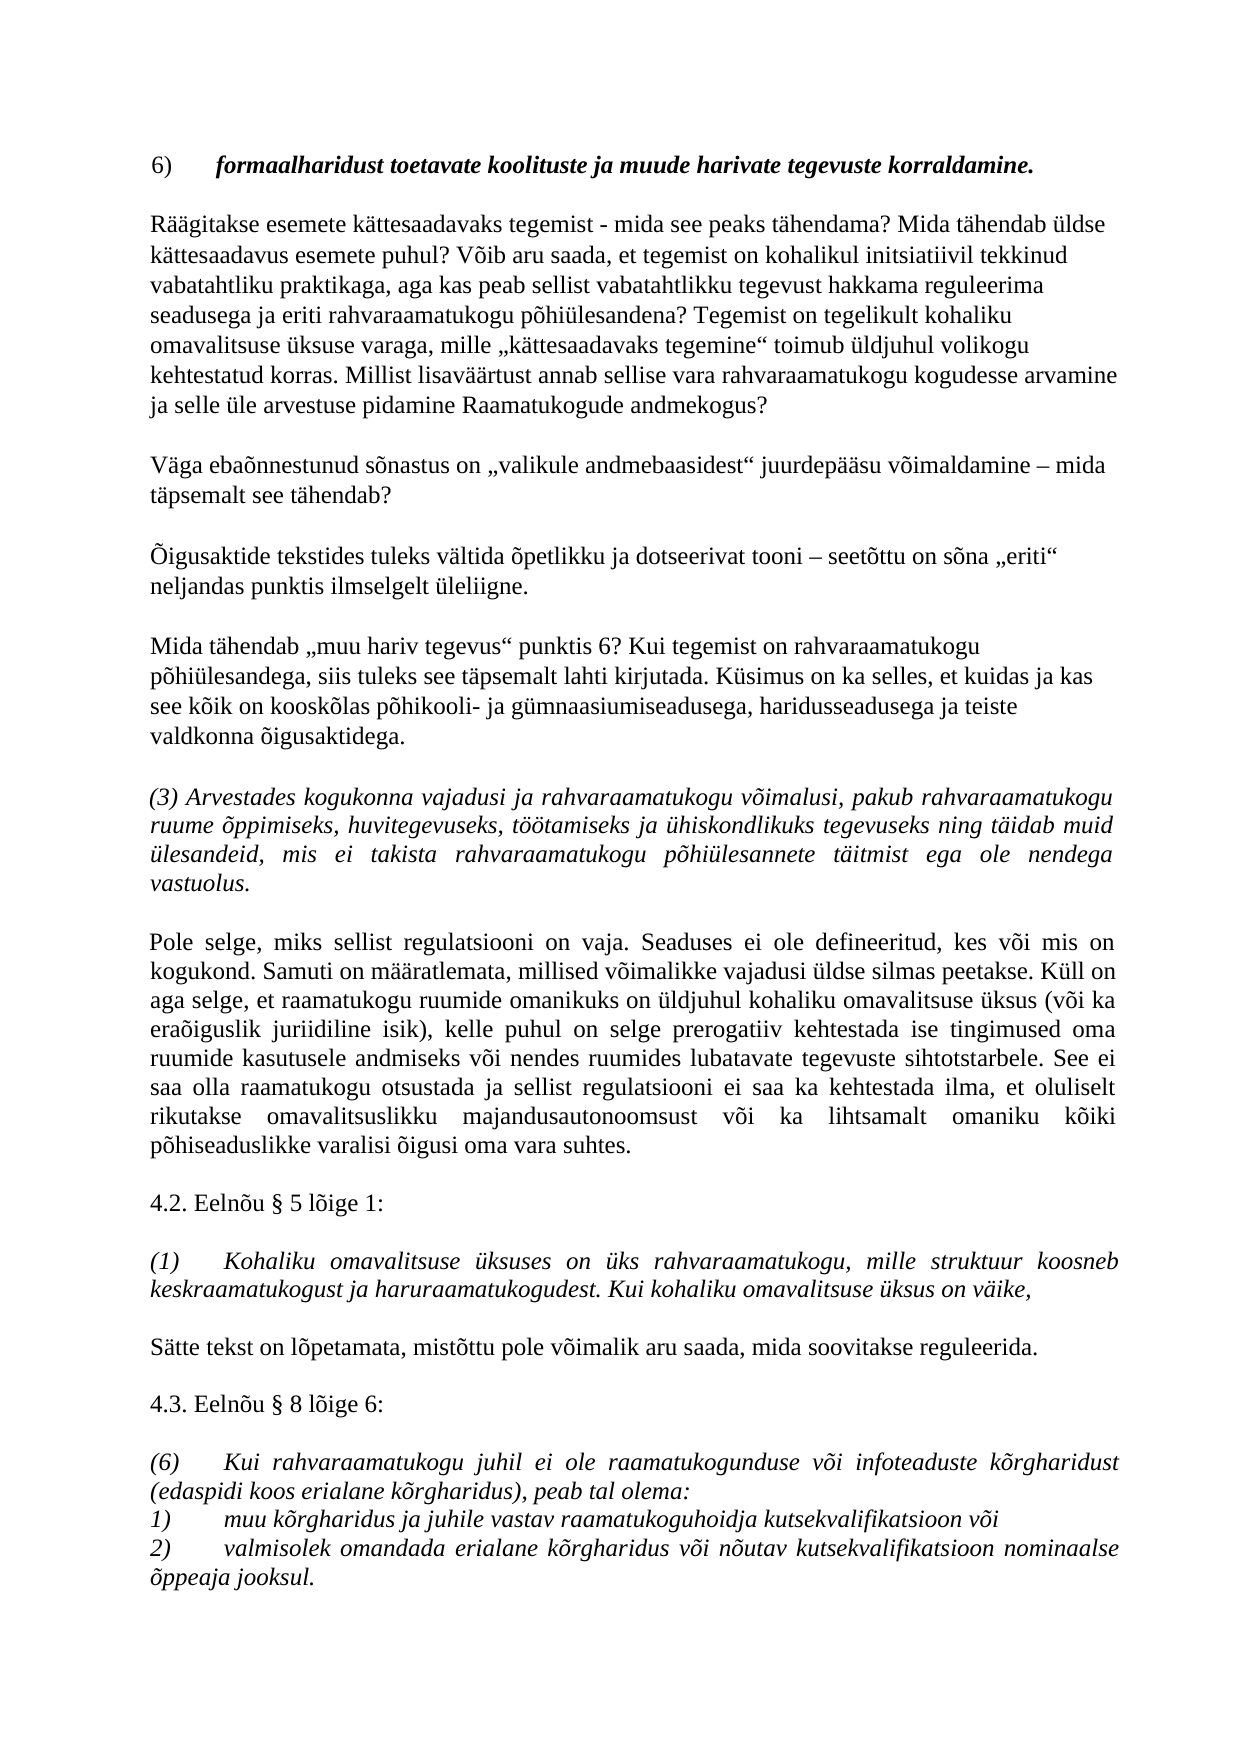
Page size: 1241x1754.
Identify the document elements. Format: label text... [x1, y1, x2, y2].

list Eelnõu § 5 lõige 1: [150, 1188, 1122, 1217]
text (3) Arvestades kogukonna vajadusi ja rahvaraamatukogu võimalusi, pakub rahvaraamatukogu ruume õppimiseks, huvitegevuseks, töötamiseks ja ühiskondlikuks tegevuseks ning täidab muid ülesandeid, mis ei takista rahvaraamatukogu põhiülesannete täitmist ega ole nendega vastuolus. [149, 782, 1117, 897]
text (1) Kohaliku omavalitsuse üksuses on üks rahvaraamatukogu, mille struktuur koosneb keskraamatukogust ja haruraamatukogudest. Kui kohaliku omavalitsuse üksus on väike, [150, 1246, 1122, 1303]
text Sätte tekst on lõpetamata, mistõttu pole võimalik aru saada, mida soovitakse reguleerida. [150, 1332, 1122, 1361]
text Väga ebaõnnestunud sõnastus on „valikule andmebaasidest“ juurdepääsu võimaldamine – mida täpsemalt see tähendab? [150, 450, 1122, 509]
text Pole selge, miks sellist regulatsiooni on vaja. Seaduses ei ole defineeritud, kes või mis on kogukond. Samuti on määratlemata, millised võimalikke vajadusi üldse silmas peetakse. Küll on aga selge, et raamatukogu ruumide omanikuks on üldjuhul kohaliku omavalitsuse üksus (või ka eraõiguslik juriidiline isik), kelle puhul on selge prerogatiiv kehtestada ise tingimused oma ruumide kasutusele andmiseks või nendes ruumides lubatavate tegevuste sihtotstarbele. See ei saa olla raamatukogu otsustada ja sellist regulatsiooni ei saa ka kehtestada ilma, et oluliselt rikutakse omavalitsuslikku majandusautonoomsust või ka lihtsamalt omaniku kõiki põhiseaduslikke varalisi õigusi oma vara suhtes. [149, 927, 1117, 1159]
text Õigusaktide tekstides tuleks vältida õpetlikku ja dotseerivat tooni – seetõttu on sõna „eriti“ neljandas punktis ilmselgelt üleliigne. [150, 541, 1122, 599]
text 1) muu kõrgharidus ja juhile vastav raamatukoguhoidja kutsekvalifikatsioon või [150, 1504, 1122, 1533]
text Mida tähendab „muu hariv tegevus“ punktis 6? Kui tegemist on rahvaraamatukogu põhiülesandega, siis tuleks see täpsemalt lahti kirjutada. Küsimus on ka selles, et kuidas ja kas see kõik on kooskõlas põhikooli- ja gümnaasiumiseadusega, haridusseadusega ja teiste valdkonna õigusaktidega. [150, 631, 1122, 750]
text Räägitakse esemete kättesaadavaks tegemist - mida see peaks tähendama? Mida tähendab üldse kättesaadavus esemete puhul? Võib aru saada, et tegemist on kohalikul initsiatiivil tekkinud vabatahtliku praktikaga, aga kas peab sellist vabatahtlikku tegevust hakkama reguleerima seadusega ja eriti rahvaraamatukogu põhiülesandena? Tegemist on tegelikult kohaliku omavalitsuse üksuse varaga, mille „kättesaadavaks tegemine“ toimub üldjuhul volikogu kehtestatud korras. Millist lisaväärtust annab sellise vara rahvaraamatukogu kogudesse arvamine ja selle üle arvestuse pidamine Raamatukogude andmekogus? [150, 209, 1122, 419]
text (6) Kui rahvaraamatukogu juhil ei ole raamatukogunduse või infoteaduste kõrgharidust (edaspidi koos erialane kõrgharidus), peab tal olema: [150, 1447, 1122, 1504]
list Eelnõu § 8 lõige 6: [150, 1389, 1122, 1418]
text 2) valmisolek omandada erialane kõrgharidus või nõutav kutsekvalifikatsioon nominaalse õppeaja jooksul. [150, 1533, 1122, 1591]
list formaalharidust toetavate koolituste ja muude harivate tegevuste korraldamine. [151, 150, 1117, 179]
